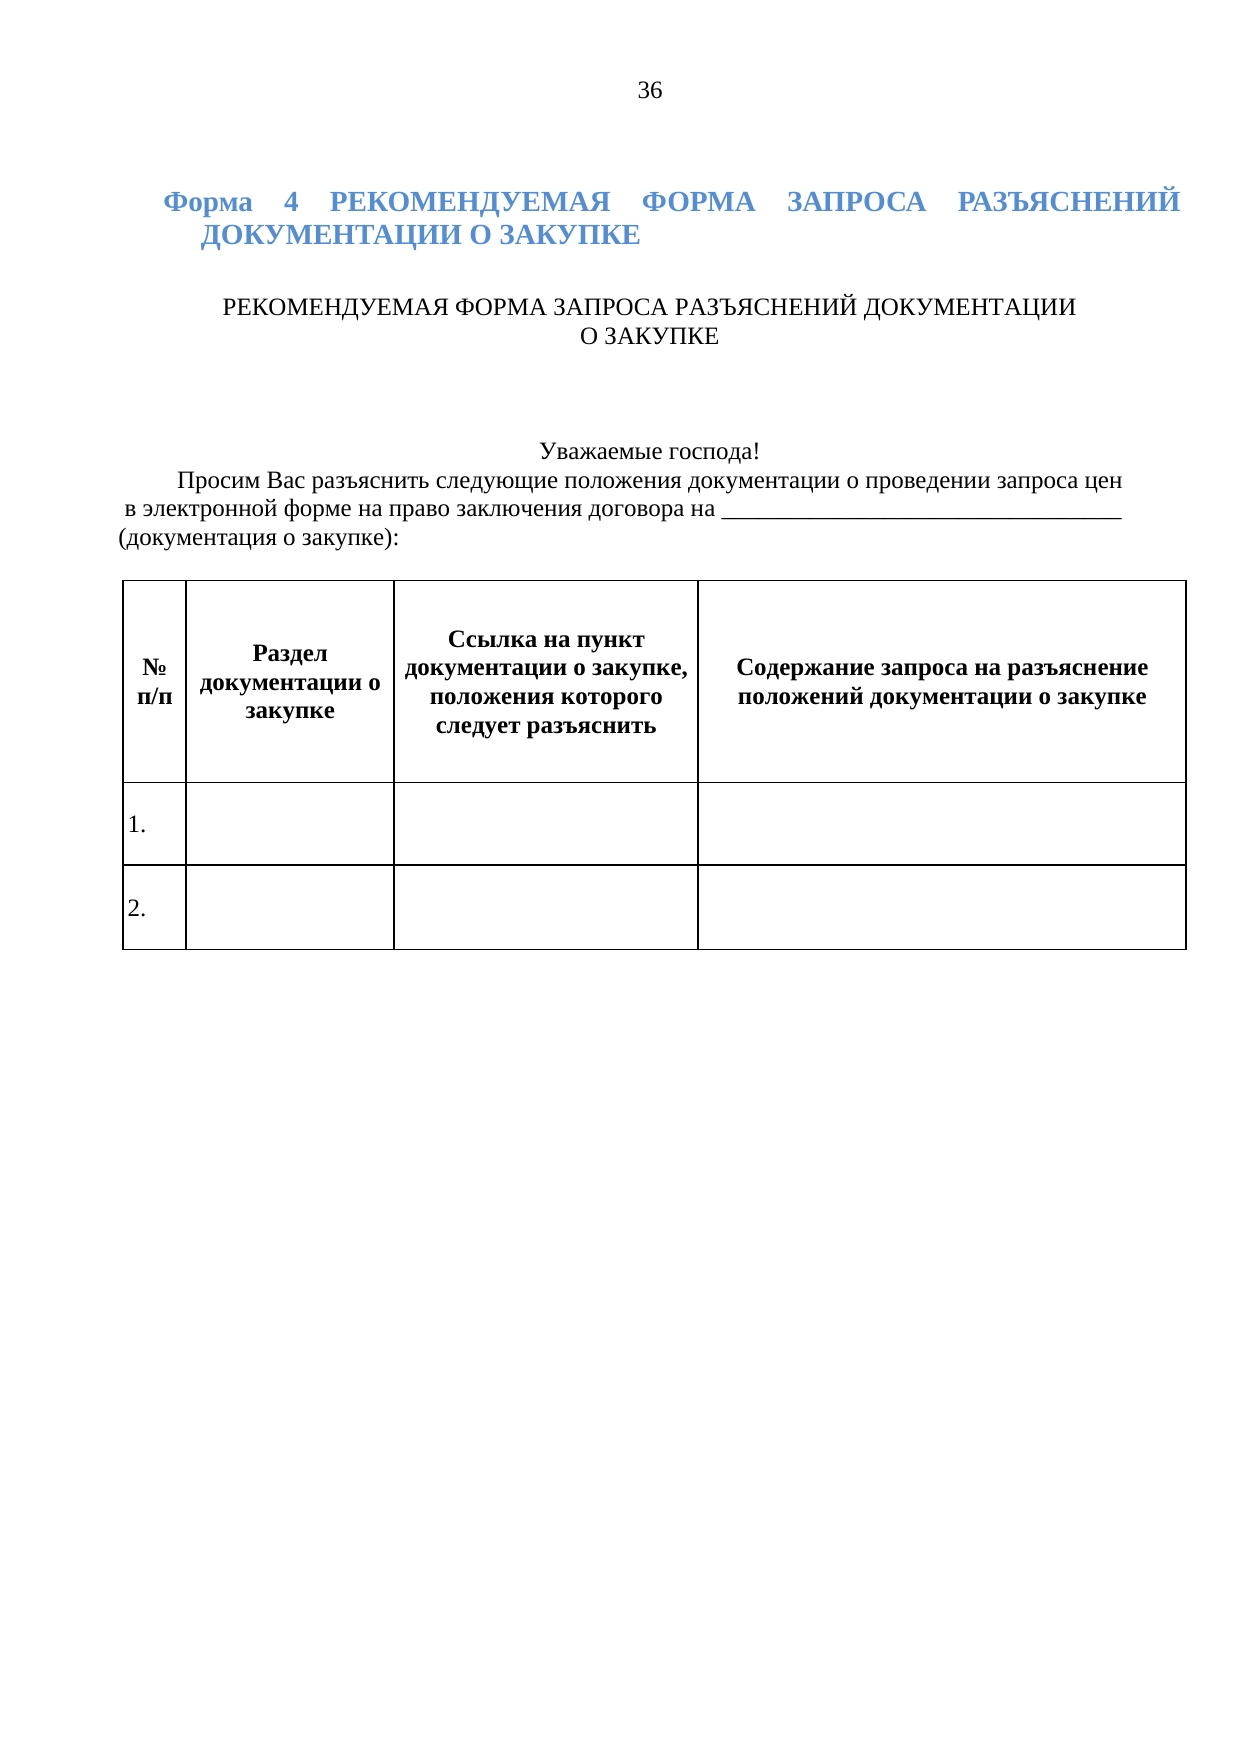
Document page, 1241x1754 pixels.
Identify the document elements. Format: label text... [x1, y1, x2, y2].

table_header Раздел документации о закупке [187, 581, 393, 781]
text в электронной форме на право заключения договора на ________________________________ (документация о закупке): [118, 493, 1181, 551]
table_header Ссылка на пункт документации о закупке, положения которого следует разъяснить [395, 581, 697, 781]
table_cell [395, 866, 697, 948]
table_cell [187, 783, 393, 864]
text Просим Вас разъяснить следующие положения документации о проведении запроса цен [118, 465, 1181, 493]
text Уважаемые господа! [118, 436, 1181, 465]
text РЕКОМЕНДУЕМАЯ ФОРМА ЗАПРОСА РАЗЪЯСНЕНИЙ ДОКУМЕНТАЦИИ [118, 292, 1181, 321]
table_cell [699, 866, 1185, 948]
table_cell [187, 866, 393, 948]
table_cell [395, 783, 697, 864]
subtitle Форма 4 РЕКОМЕНДУЕМАЯ ФОРМА ЗАПРОСА РАЗЪЯСНЕНИЙ ДОКУМЕНТАЦИИ О ЗАКУПКЕ [163, 184, 1181, 251]
table_cell 1. [124, 783, 185, 864]
table_cell [699, 783, 1185, 864]
table_header № п/п [124, 581, 185, 781]
table_cell 2. [124, 866, 185, 948]
text О ЗАКУПКЕ [118, 321, 1181, 350]
table_header Содержание запроса на разъяснение положений документации о закупке [699, 581, 1185, 781]
